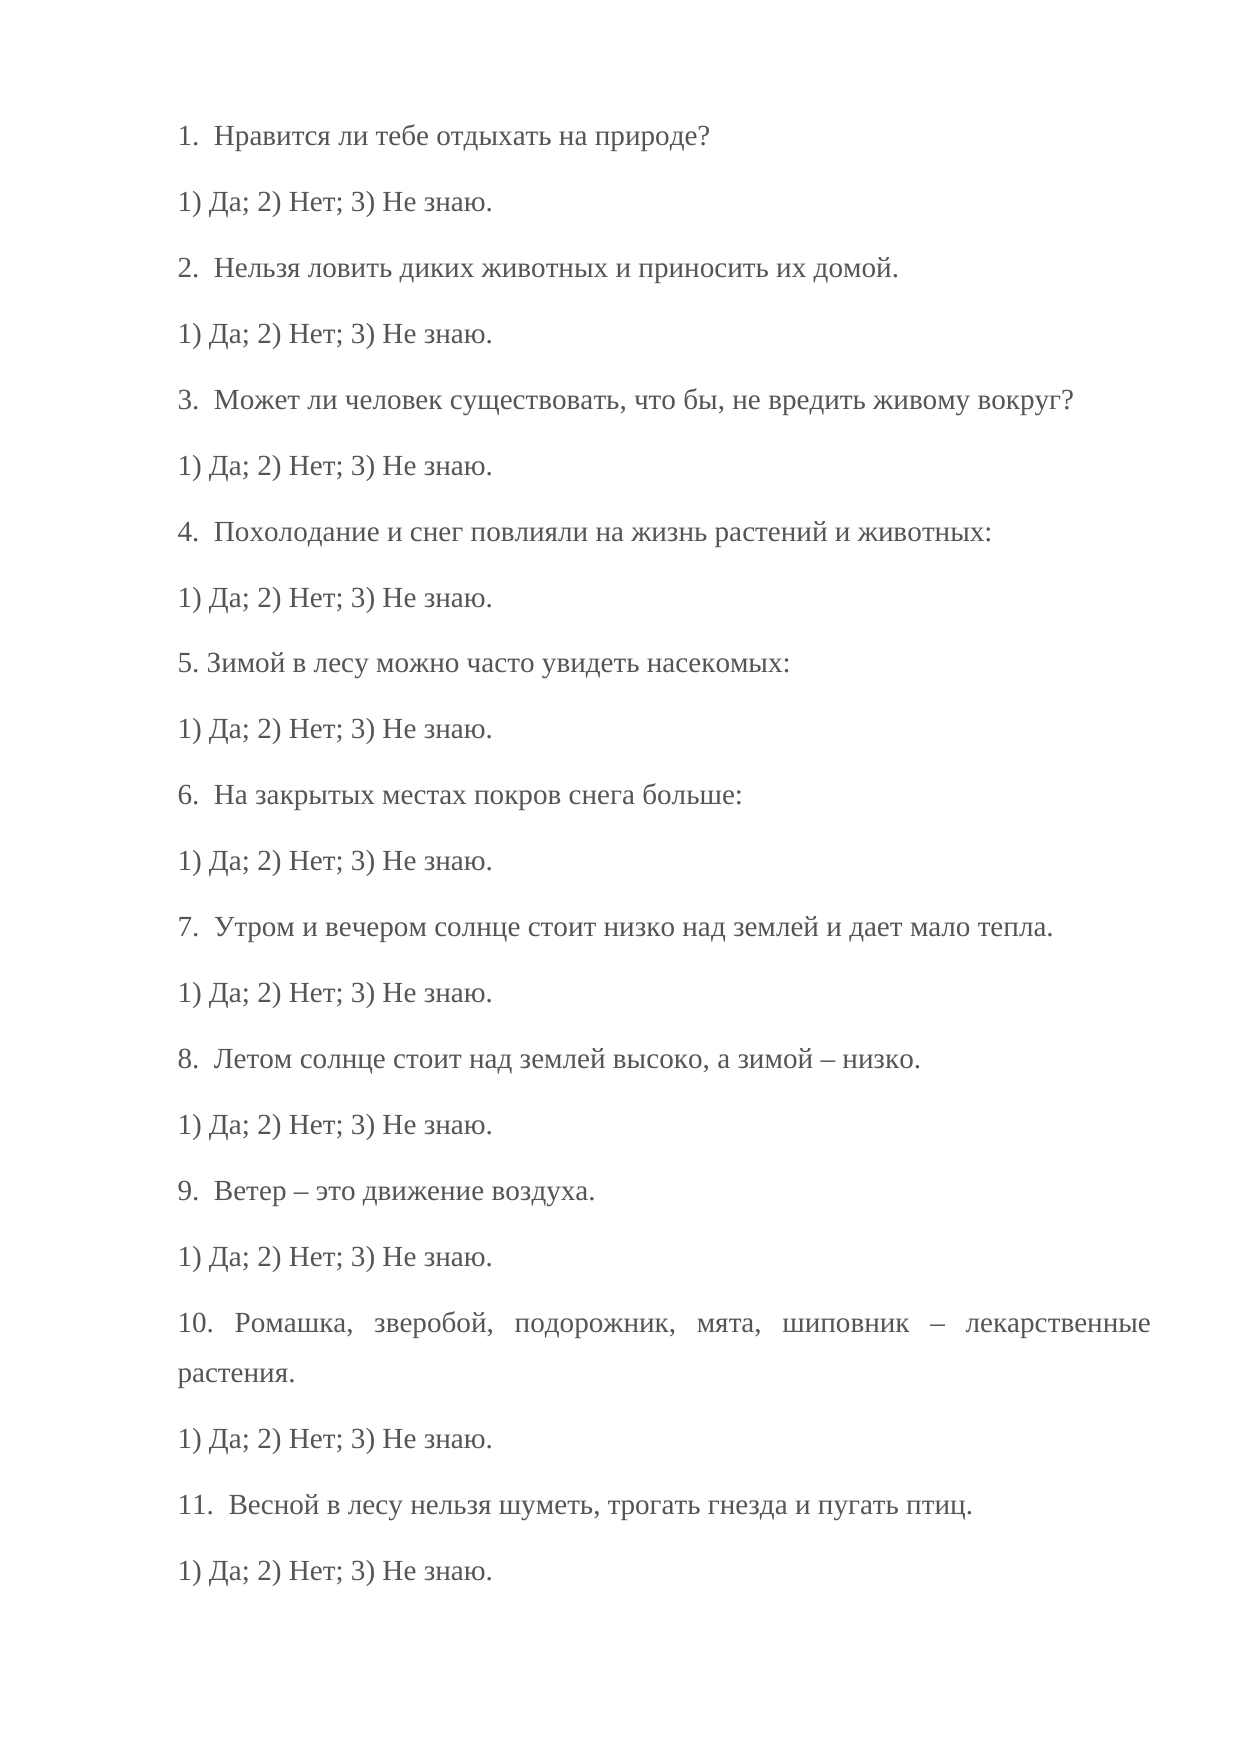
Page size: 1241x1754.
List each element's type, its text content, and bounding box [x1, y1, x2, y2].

text 11. Весной в лесу нельзя шуметь, трогать гнезда и пугать птиц. [177, 1487, 1152, 1521]
text 1) Да; 2) Нет; 3) Не знаю. [177, 1421, 1152, 1455]
text 1) Да; 2) Нет; 3) Не знаю. [177, 316, 1152, 349]
text 1) Да; 2) Нет; 3) Не знаю. [177, 843, 1152, 877]
text 3. Может ли человек существовать, что бы, не вредить живому вокруг? [177, 382, 1152, 415]
text 1) Да; 2) Нет; 3) Не знаю. [177, 1239, 1152, 1273]
text 1) Да; 2) Нет; 3) Не знаю. [177, 580, 1152, 613]
text 1) Да; 2) Нет; 3) Не знаю. [177, 1107, 1152, 1141]
text 1) Да; 2) Нет; 3) Не знаю. [177, 184, 1152, 218]
text 1) Да; 2) Нет; 3) Не знаю. [177, 448, 1152, 481]
text 6. На закрытых местах покров снега больше: [177, 777, 1152, 811]
text 9. Ветер – это движение воздуха. [177, 1173, 1152, 1207]
text 7. Утром и вечером солнце стоит низко над землей и дает мало тепла. [177, 909, 1152, 943]
text 1. Нравится ли тебе отдыхать на природе? [177, 118, 1152, 152]
text 4. Похолодание и снег повлияли на жизнь растений и животных: [177, 514, 1152, 547]
text 5. Зимой в лесу можно часто увидеть насекомых: [177, 646, 1152, 679]
text 10. Ромашка, зверобой, подорожник, мята, шиповник – лекарственные растения. [177, 1305, 1152, 1389]
text 1) Да; 2) Нет; 3) Не знаю. [177, 975, 1152, 1009]
text 1) Да; 2) Нет; 3) Не знаю. [177, 1553, 1152, 1587]
text 2. Нельзя ловить диких животных и приносить их домой. [177, 250, 1152, 283]
text 1) Да; 2) Нет; 3) Не знаю. [177, 712, 1152, 745]
text 8. Летом солнце стоит над землей высоко, а зимой – низко. [177, 1041, 1152, 1075]
